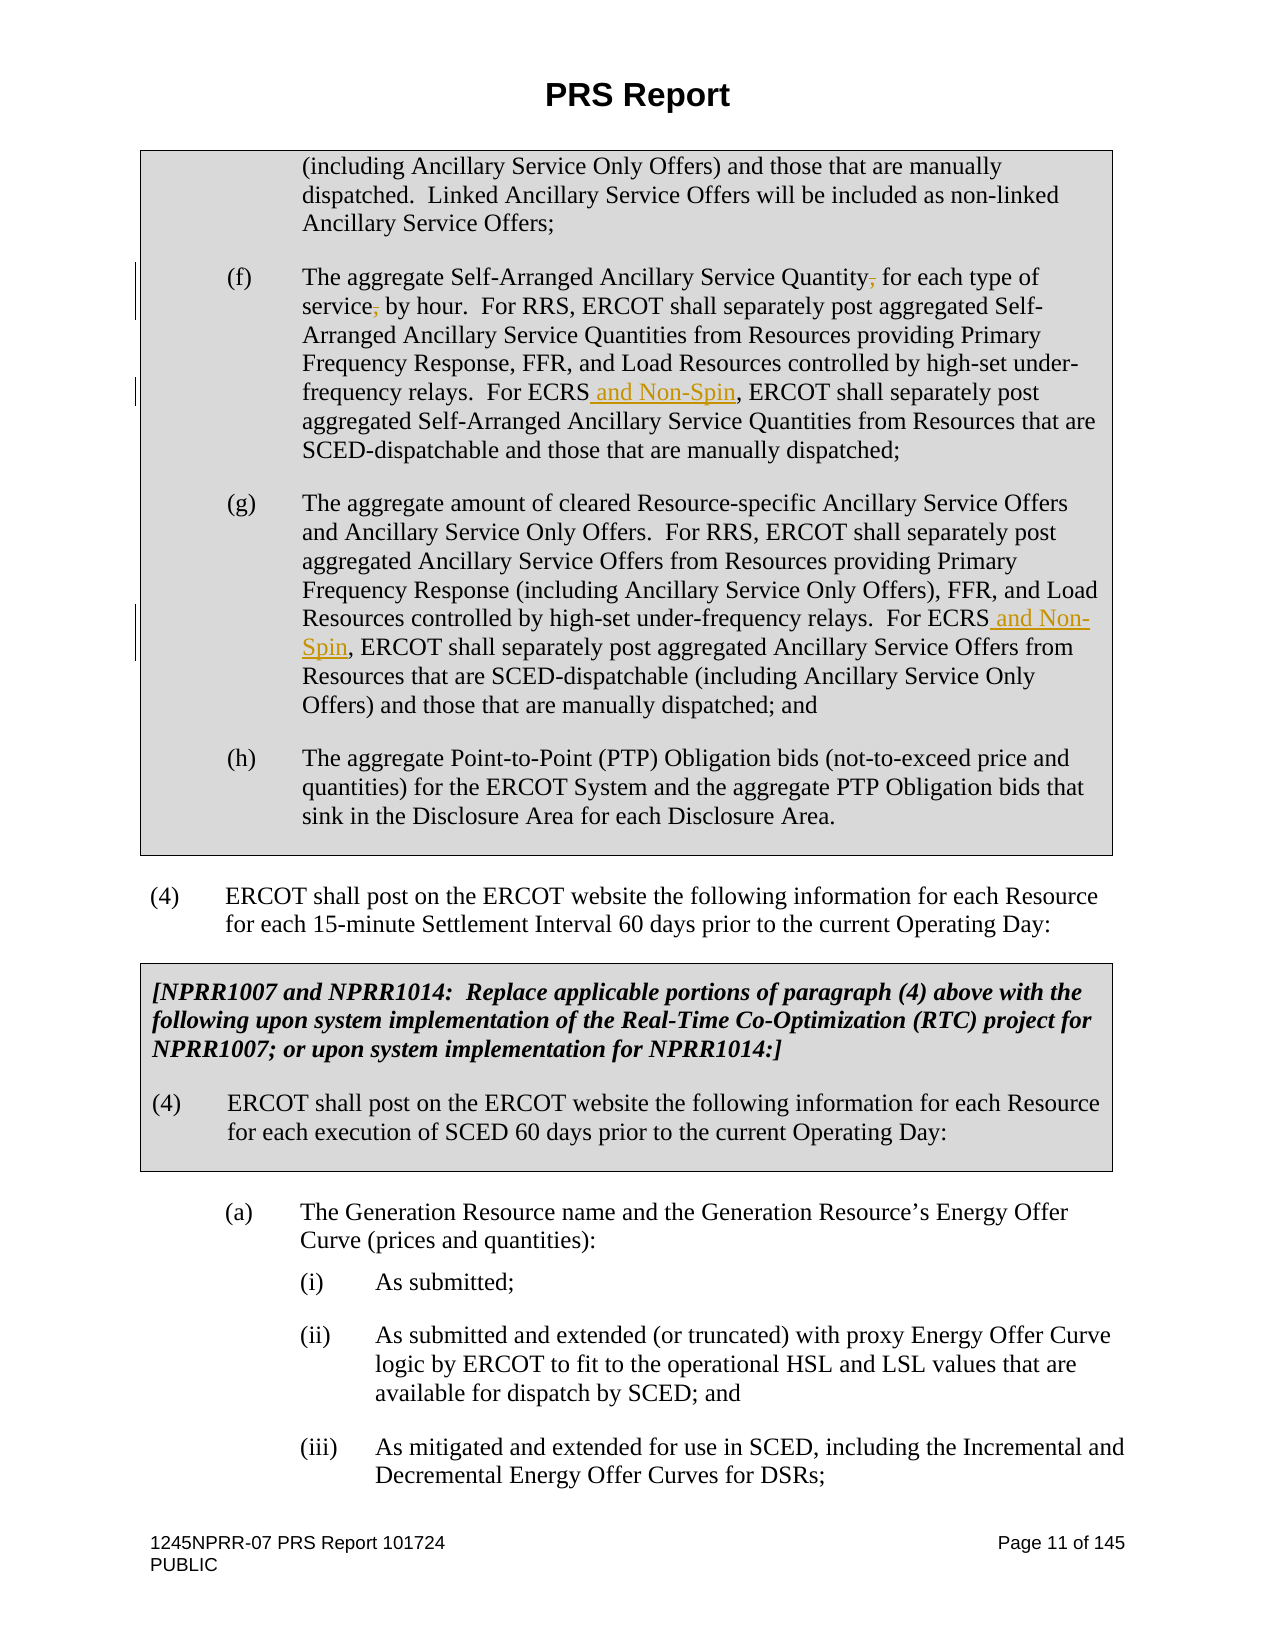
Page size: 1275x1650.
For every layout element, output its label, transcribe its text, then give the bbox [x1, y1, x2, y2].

text (4) ERCOT shall post on the ERCOT website the following information for each Resource for each 15-minute Settlement Interval 60 days prior to the current Operating Day: [150, 881, 1125, 938]
table_header [NPRR1007 and NPRR1014: Replace applicable portions of paragraph (4) above with the following upon system implementation of the Real-Time Co-Optimization (RTC) project for NPRR1007; or upon system implementation for NPRR1014:] (4) ERCOT shall post on the ERCOT website the following information for each Resource for each execution of SCED 60 days prior to the current Operating Day: [141, 964, 1112, 1171]
text (i) As submitted; [300, 1267, 1125, 1295]
text (ii) As submitted and extended (or truncated) with proxy Energy Offer Curve logic by ERCOT to fit to the operational HSL and LSL values that are available for dispatch by SCED; and [300, 1320, 1125, 1407]
text (iii) As mitigated and extended for use in SCED, including the Incremental and Decremental Energy Offer Curves for DSRs; [300, 1432, 1125, 1489]
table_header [141, 151, 1112, 855]
text (a) The Generation Resource name and the Generation Resource’s Energy Offer Curve (prices and quantities): [225, 1197, 1125, 1254]
